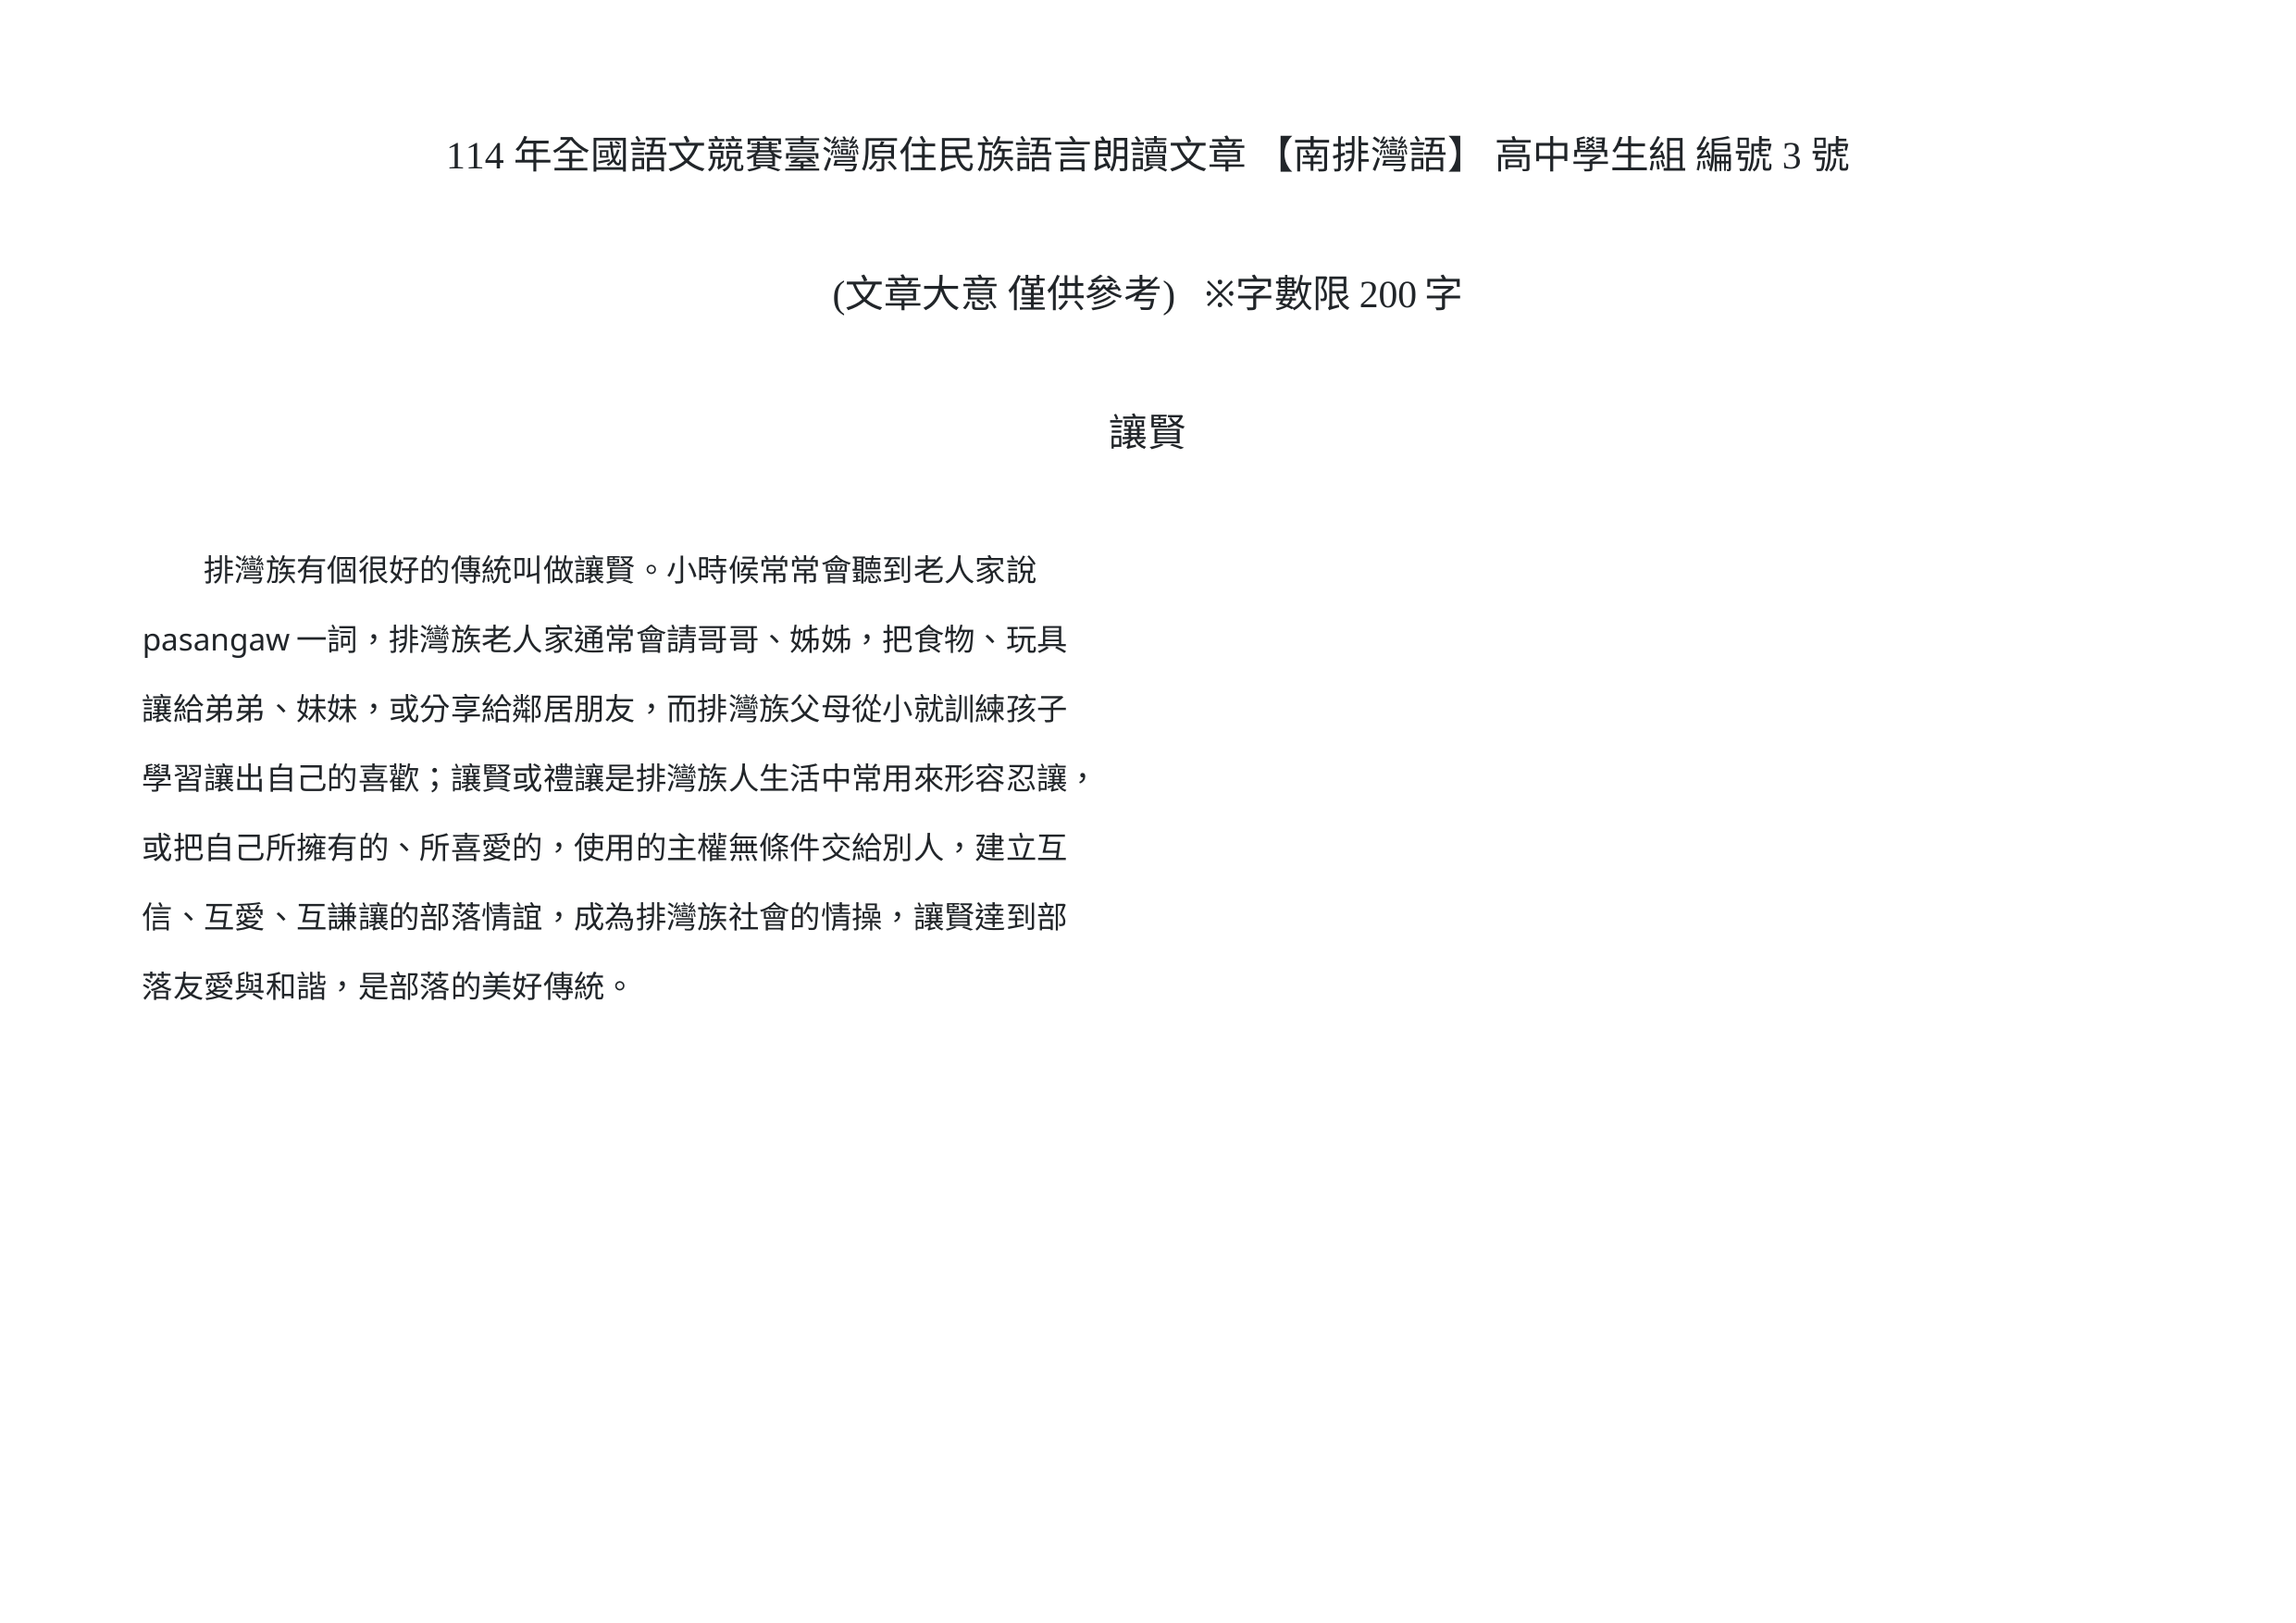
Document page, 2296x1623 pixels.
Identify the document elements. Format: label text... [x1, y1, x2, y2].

text 讓賢 [142, 395, 2153, 465]
text 114 年全國語文競賽臺灣原住民族語言朗讀文章 【南排灣語】 高中學生組 編號 3 號 [142, 118, 2153, 187]
text 排灣族有個很好的傳統叫做讓賢。小時候常常會聽到老人家說pasangaw一詞，排灣族老人家通常會請哥哥、姊姊，把食物、玩具讓給弟弟、妹妹，或分享給鄰居朋友，而排灣族父母從小就訓練孩子學習讓出自己的喜歡；讓賢或禮讓是排灣族人生活中常用來形容忍讓，或把自己所擁有的、所喜愛的，使用的主權無條件交給別人，建立互信、互愛、互謙讓的部落情誼，成為排灣族社會的情操，讓賢達到部落友愛與和諧，是部落的美好傳統。 [142, 534, 1090, 1020]
text (文章大意 僅供參考) ※字數限200字 [142, 256, 2153, 326]
